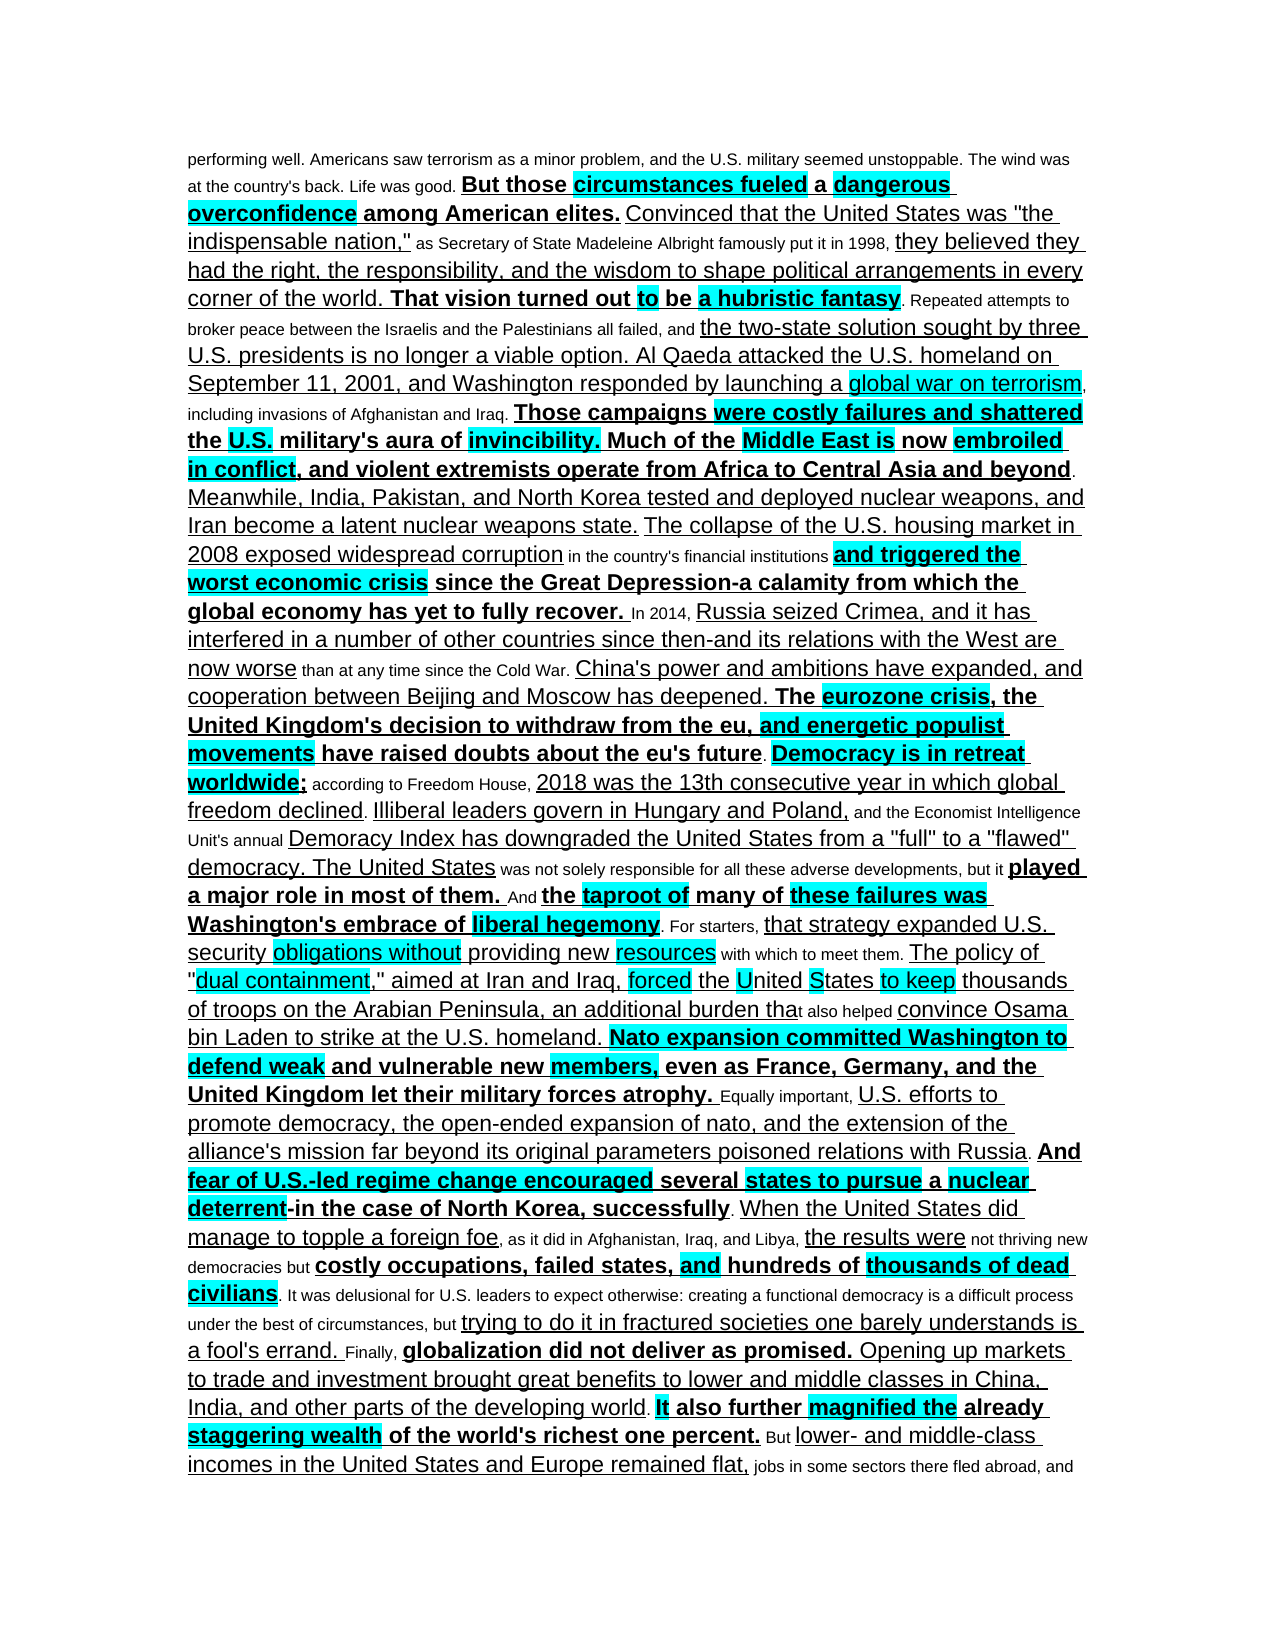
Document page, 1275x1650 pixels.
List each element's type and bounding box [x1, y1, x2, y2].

text [187, 150, 1087, 1477]
